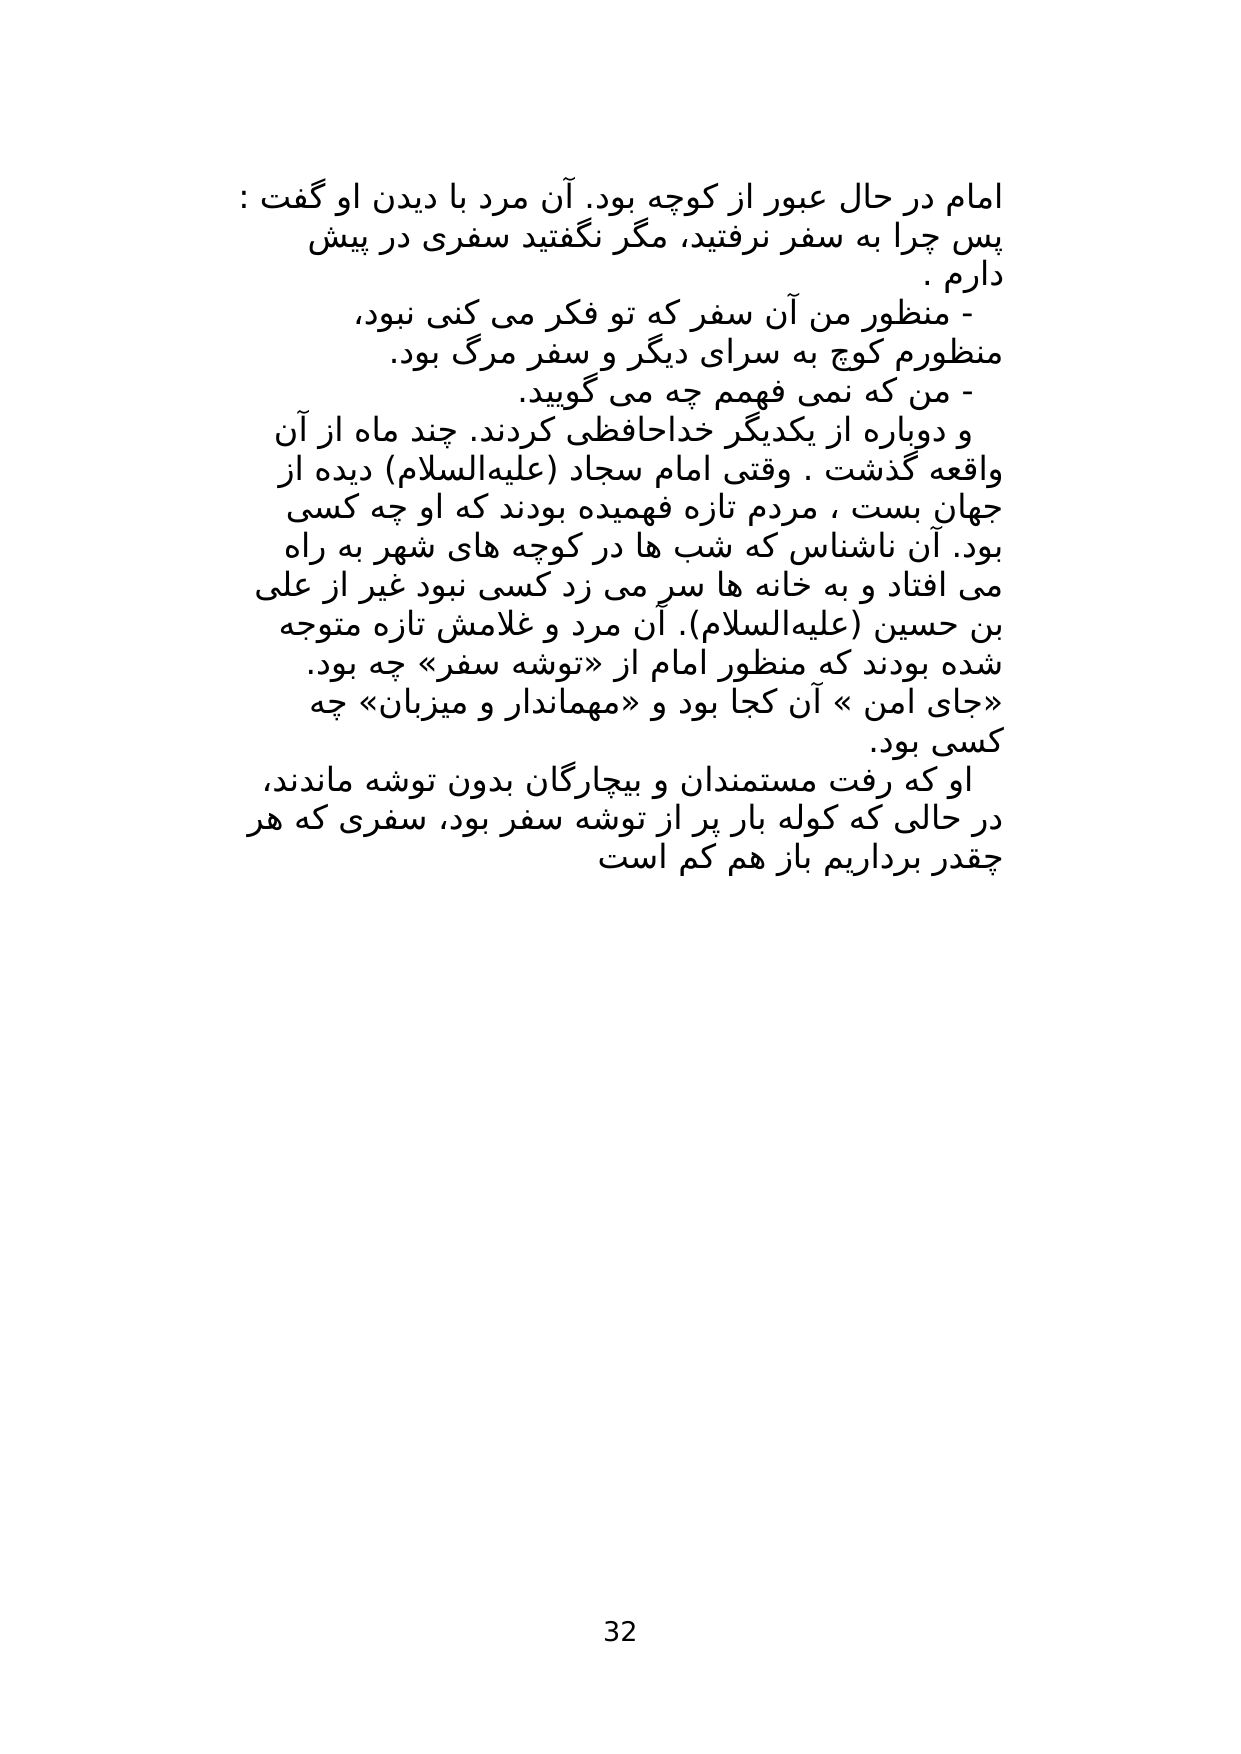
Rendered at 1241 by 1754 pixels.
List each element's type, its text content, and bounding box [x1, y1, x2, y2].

text و دوباره از يكديگر خداحافظى كردند. چند ماه از آن واقعه گذشت . وقتى امام سجاد (عليه‌السلام) ديده از جهان بست ، مردم تازه فهميده بودند كه او چه كسى بود. آن ناشناس كه شب ها در كوچه هاى شهر به راه مى افتاد و به خانه ها سر مى زد كسى نبود غير از على بن حسين (عليه‌السلام). آن مرد و غلامش تازه متوجه شده بودند كه منظور امام از «توشه سفر» چه بود. «جاى امن » آن كجا بود و «مهماندار و ميزبان» چه كسى بود. [236, 410, 1004, 760]
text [236, 177, 1004, 294]
text - من كه نمى فهمم چه مى گوييد. [236, 371, 1004, 410]
text او كه رفت مستمندان و بيچارگان بدون توشه ماندند، در حالى كه كوله بار پر از توشه سفر بود، سفرى كه هر چقدر برداريم باز هم كم است [236, 760, 1004, 877]
text - منظور من آن سفر كه تو فكر مى كنى نبود، منظورم كوچ به سراى ديگر و سفر مرگ بود. [236, 294, 1004, 371]
